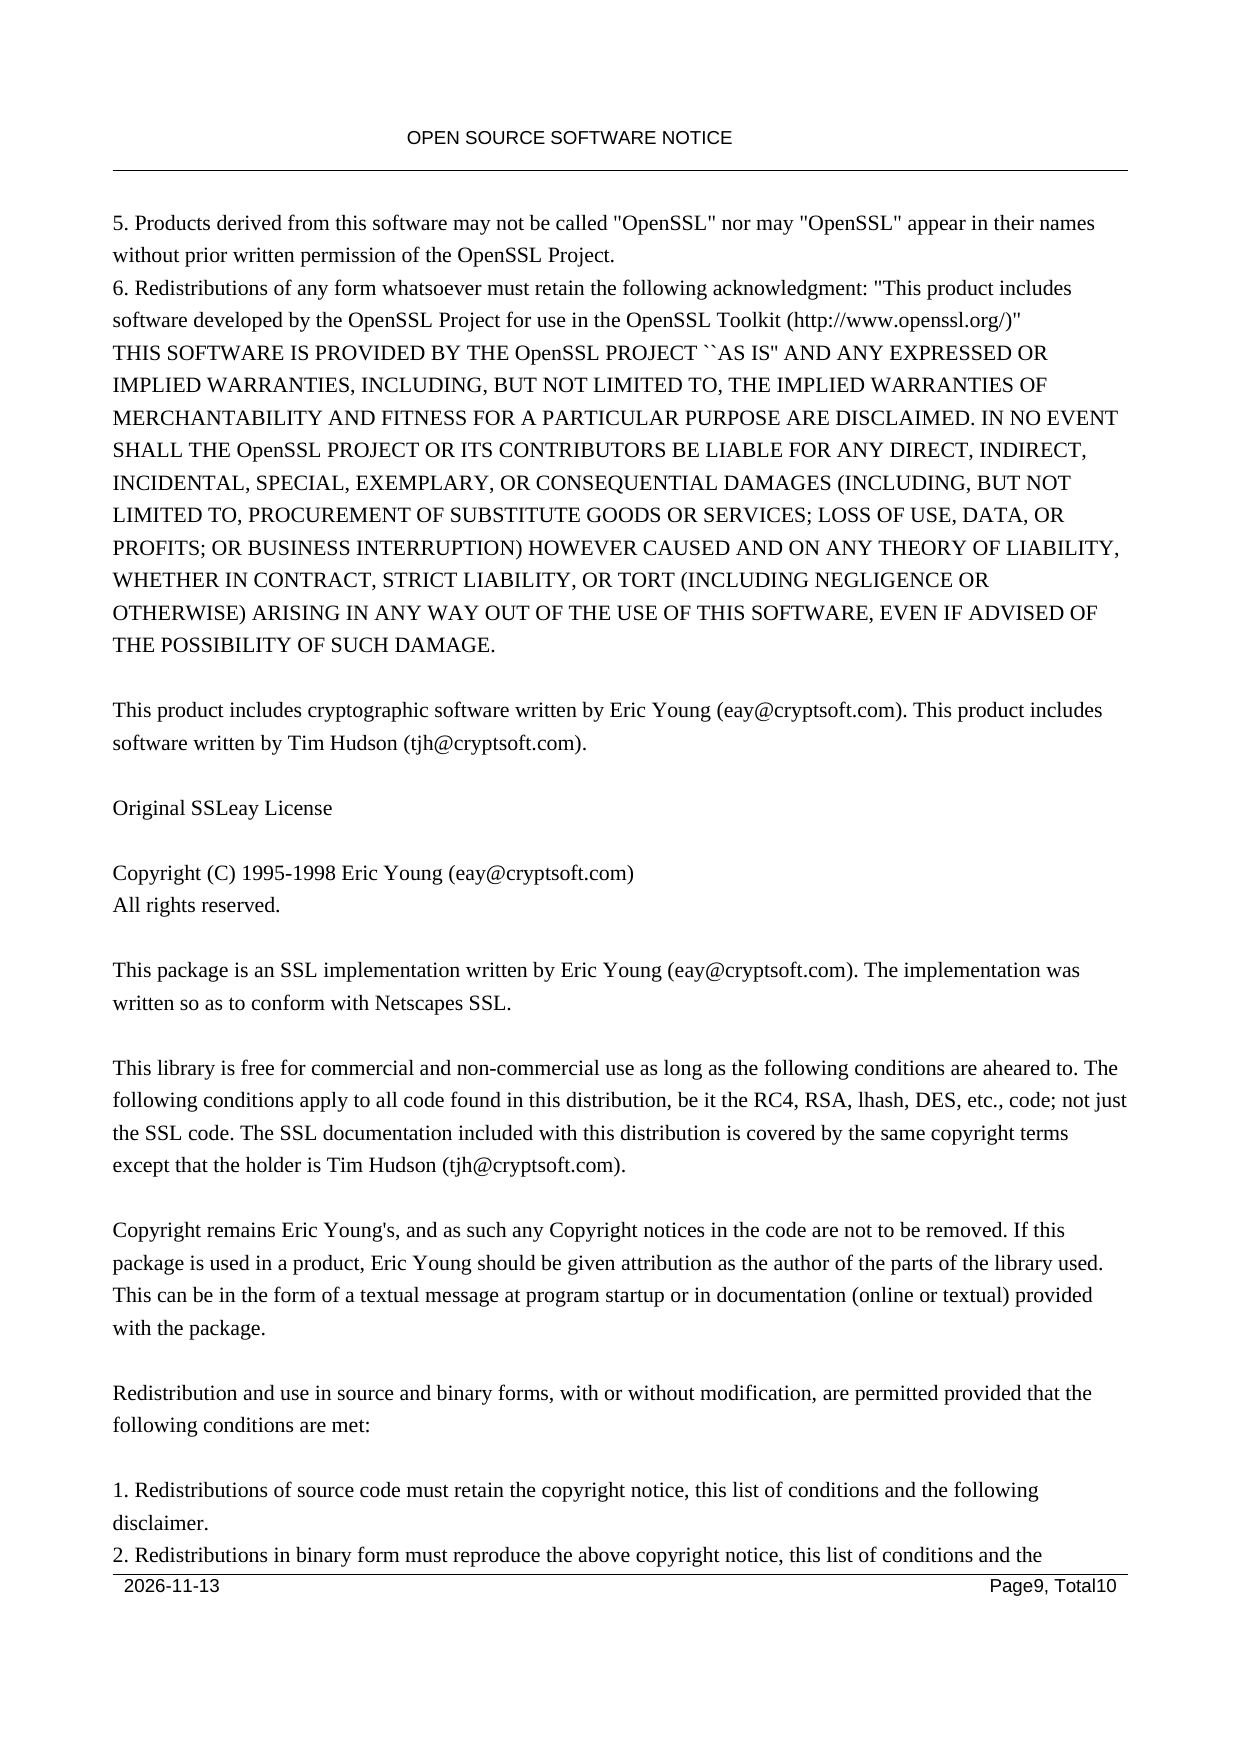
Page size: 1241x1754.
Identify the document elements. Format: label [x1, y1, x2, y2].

text [112, 206, 1128, 1571]
